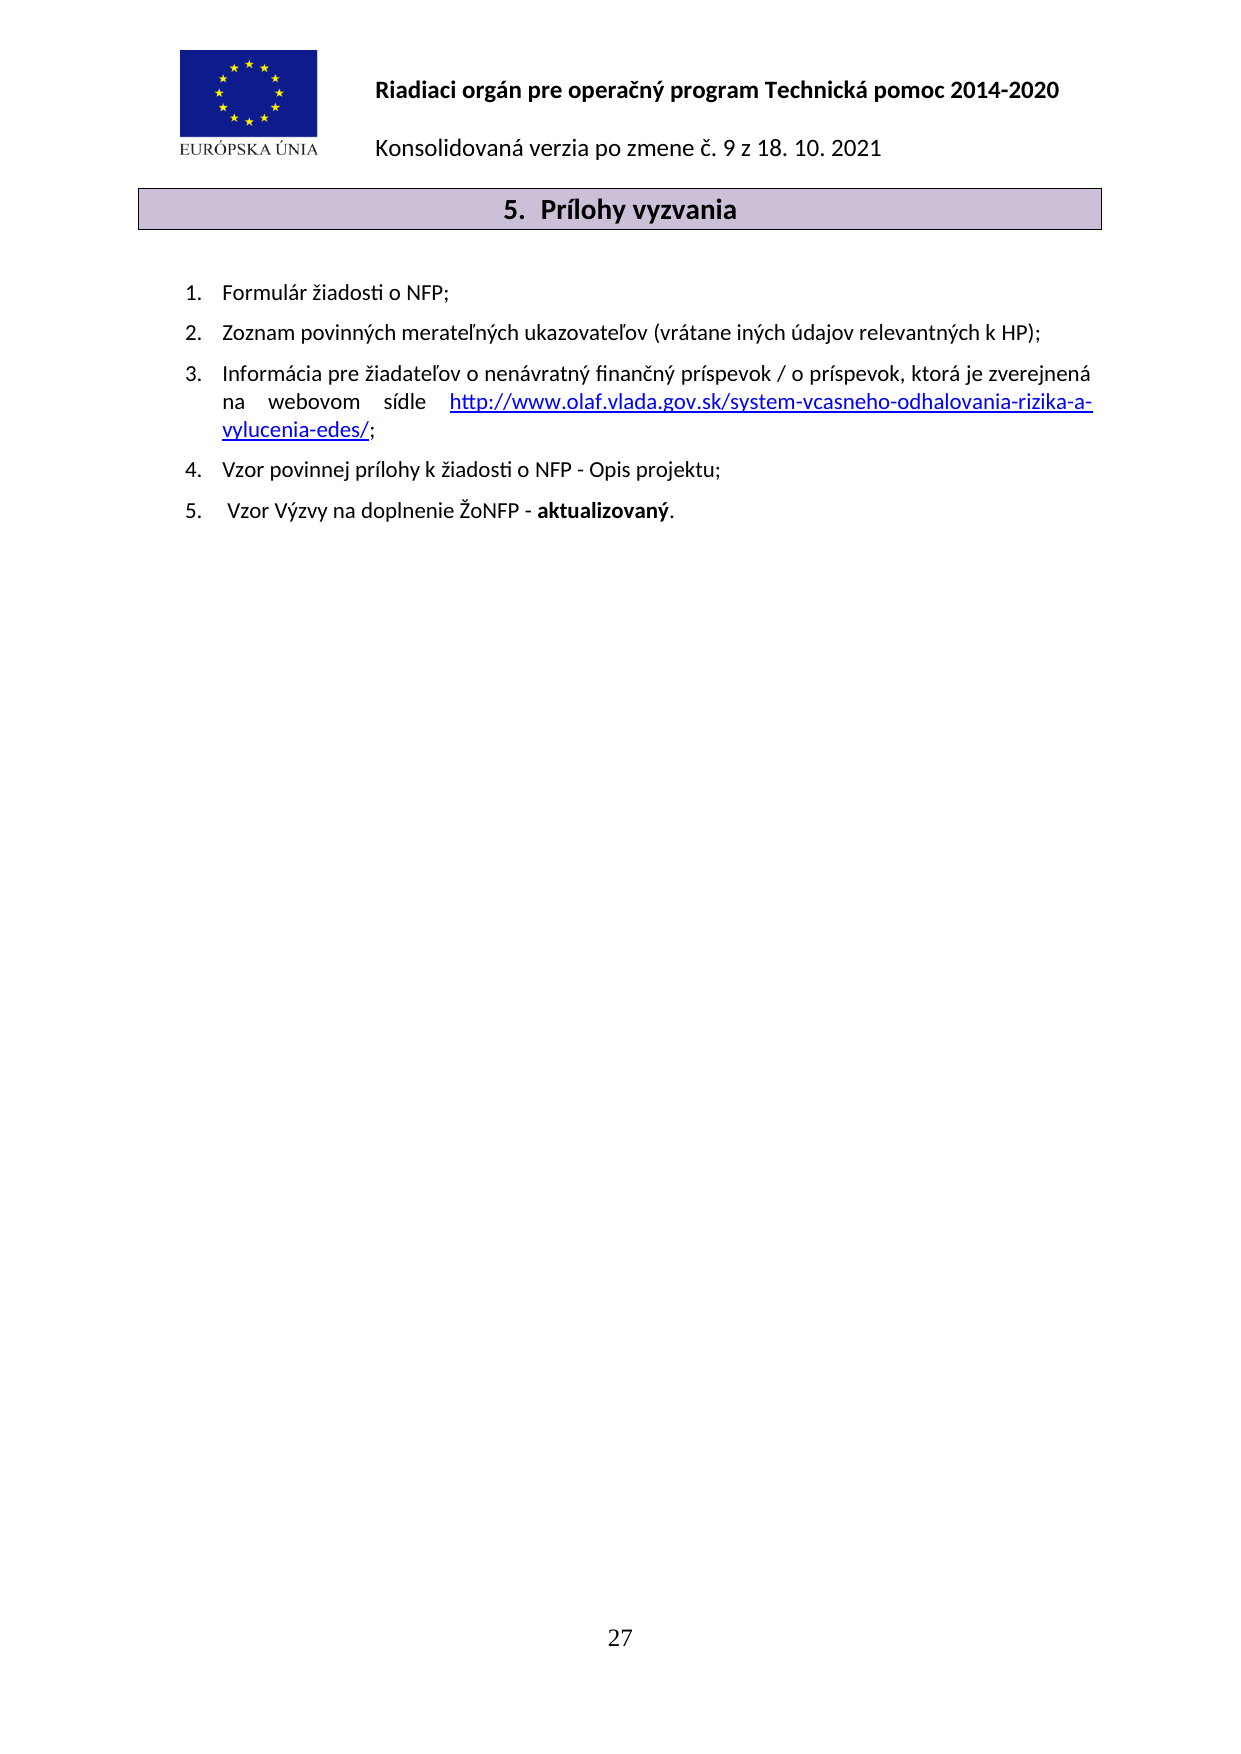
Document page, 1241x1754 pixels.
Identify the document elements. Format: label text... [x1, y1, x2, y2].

list Vzor povinnej prílohy k žiadosti o NFP - Opis projektu; [185, 456, 1093, 484]
list Prílohy vyzvania [139, 189, 1101, 229]
picture [179, 50, 318, 155]
list Formulár žiadosti o NFP; [185, 278, 1093, 306]
list Informácia pre žiadateľov o nenávratný finančný príspevok / o príspevok, ktorá je zverejnená na webovom sídle http://www.olaf.vlada.gov.sk/system-vcasneho-odhalovania-rizika-a-vylucenia-edes/; [185, 359, 1093, 443]
list Vzor Výzvy na doplnenie ŽoNFP - aktualizovaný. [185, 496, 1093, 524]
list Zoznam povinných merateľných ukazovateľov (vrátane iných údajov relevantných k HP); [185, 318, 1093, 347]
